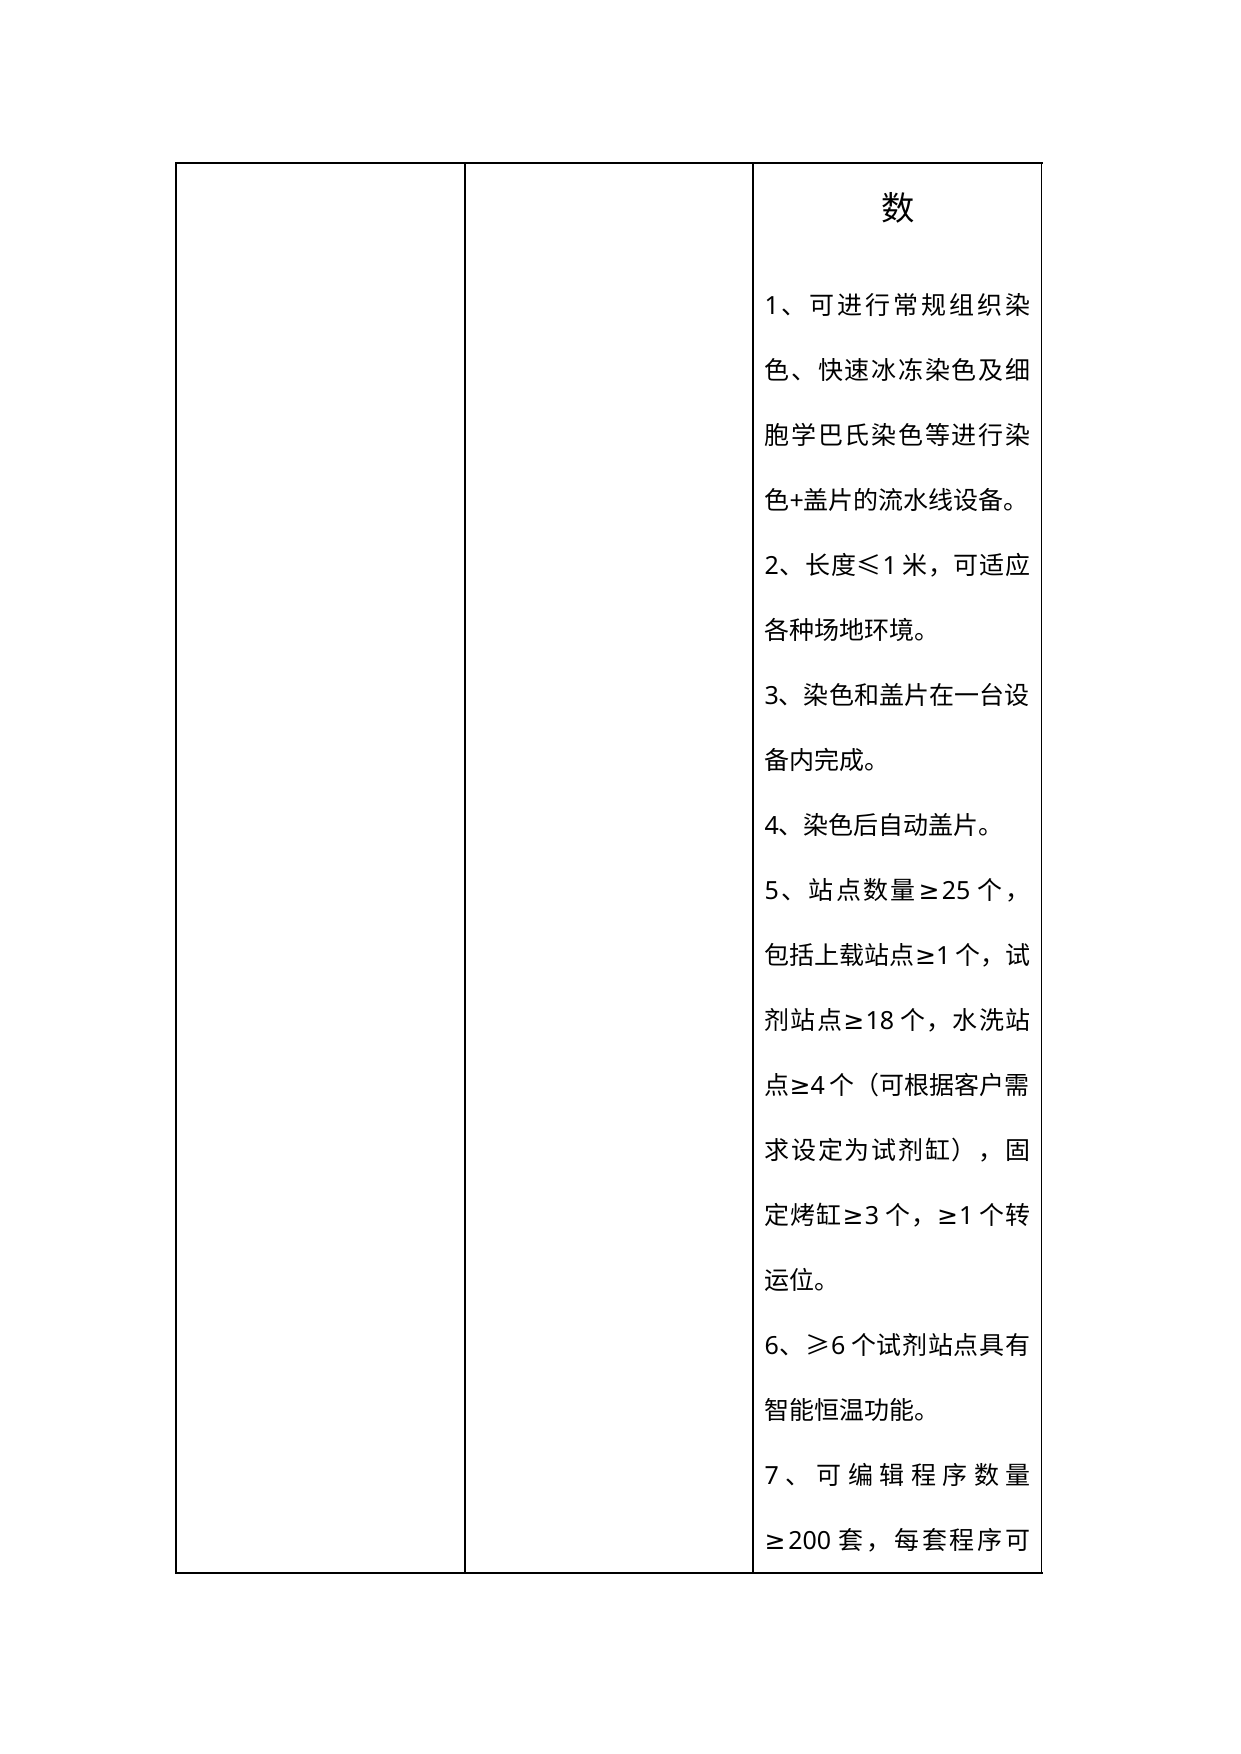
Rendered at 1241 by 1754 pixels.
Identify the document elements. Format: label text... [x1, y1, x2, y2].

table_cell 1 [177, 164, 464, 1572]
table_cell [754, 164, 1041, 1572]
table_cell [466, 164, 752, 1572]
